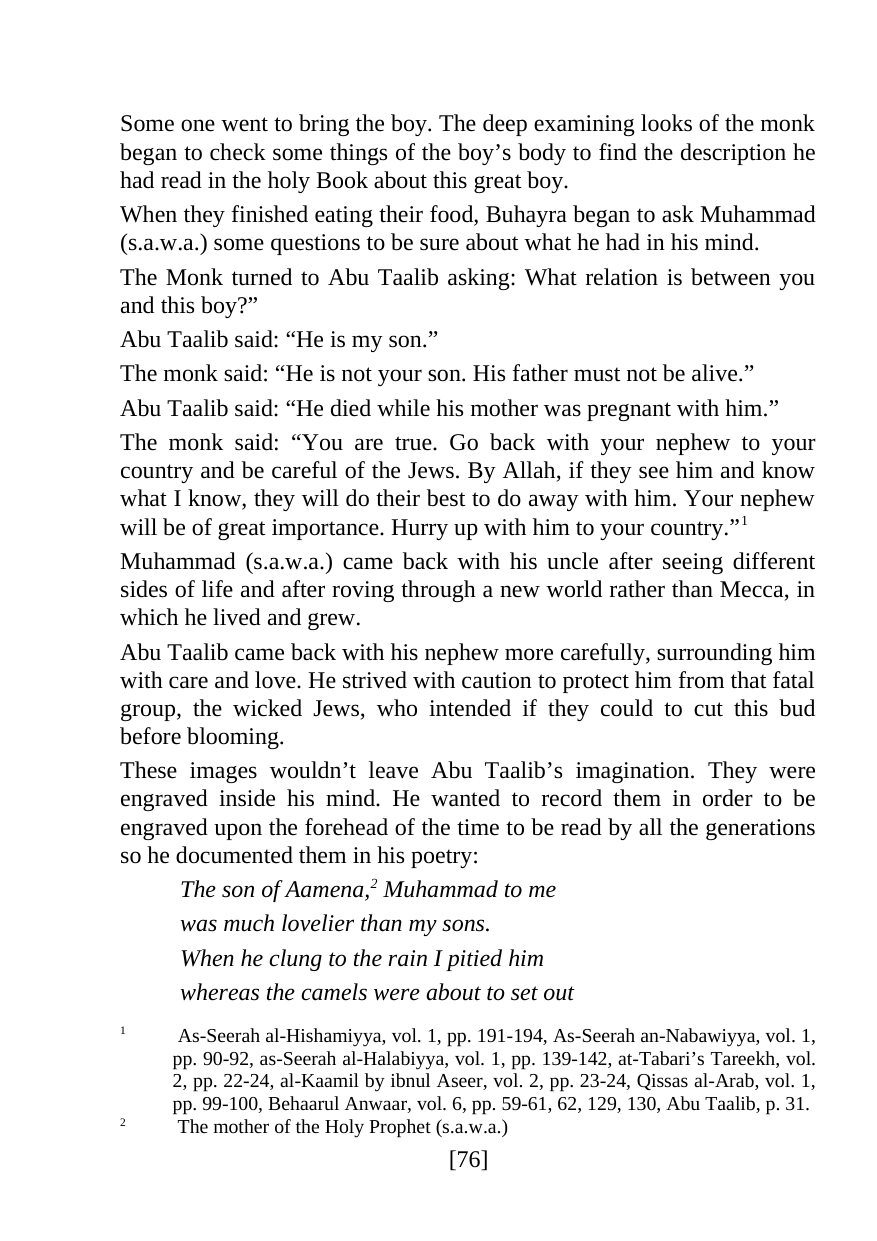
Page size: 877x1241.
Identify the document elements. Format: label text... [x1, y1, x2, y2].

text Abu Taalib came back with his nephew more carefully, surrounding him with care and love. He strived with caution to protect him from that fatal group, the wicked Jews, who intended if they could to cut this bud before blooming. [120, 637, 817, 750]
text The monk said: “He is not your son. His father must not be alive.” [120, 359, 817, 387]
text was much lovelier than my sons. [180, 909, 757, 937]
text Abu Taalib said: “He died while his mother was pregnant with him.” [120, 394, 817, 422]
text The son of Aamena, Muhammad to me [180, 875, 757, 903]
text whereas the camels were about to set out [180, 978, 757, 1006]
text Abu Taalib said: “He is my son.” [120, 325, 817, 353]
text Muhammad (s.a.w.a.) came back with his uncle after seeing different sides of life and after roving through a new world rather than Mecca, in which he lived and grew. [120, 547, 817, 631]
text These images wouldn’t leave Abu Taalib’s imagination. They were engraved inside his mind. He wanted to record them in order to be engraved upon the forehead of the time to be read by all the generations so he documented them in his poetry: [120, 756, 817, 869]
text When they finished eating their food, Buhayra began to ask Muhammad (s.a.w.a.) some questions to be sure about what he had in his mind. [120, 200, 817, 256]
text The Monk turned to Abu Taalib asking: What relation is between you and this boy?” [120, 262, 817, 319]
text When he clung to the rain I pitied him [180, 944, 757, 972]
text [120, 109, 817, 194]
text The monk said: “You are true. Go back with your nephew to your country and be careful of the Jews. By Allah, if they see him and know what I know, they will do their best to do away with him. Your nephew will be of great importance. Hurry up with him to your country.” [120, 428, 817, 541]
